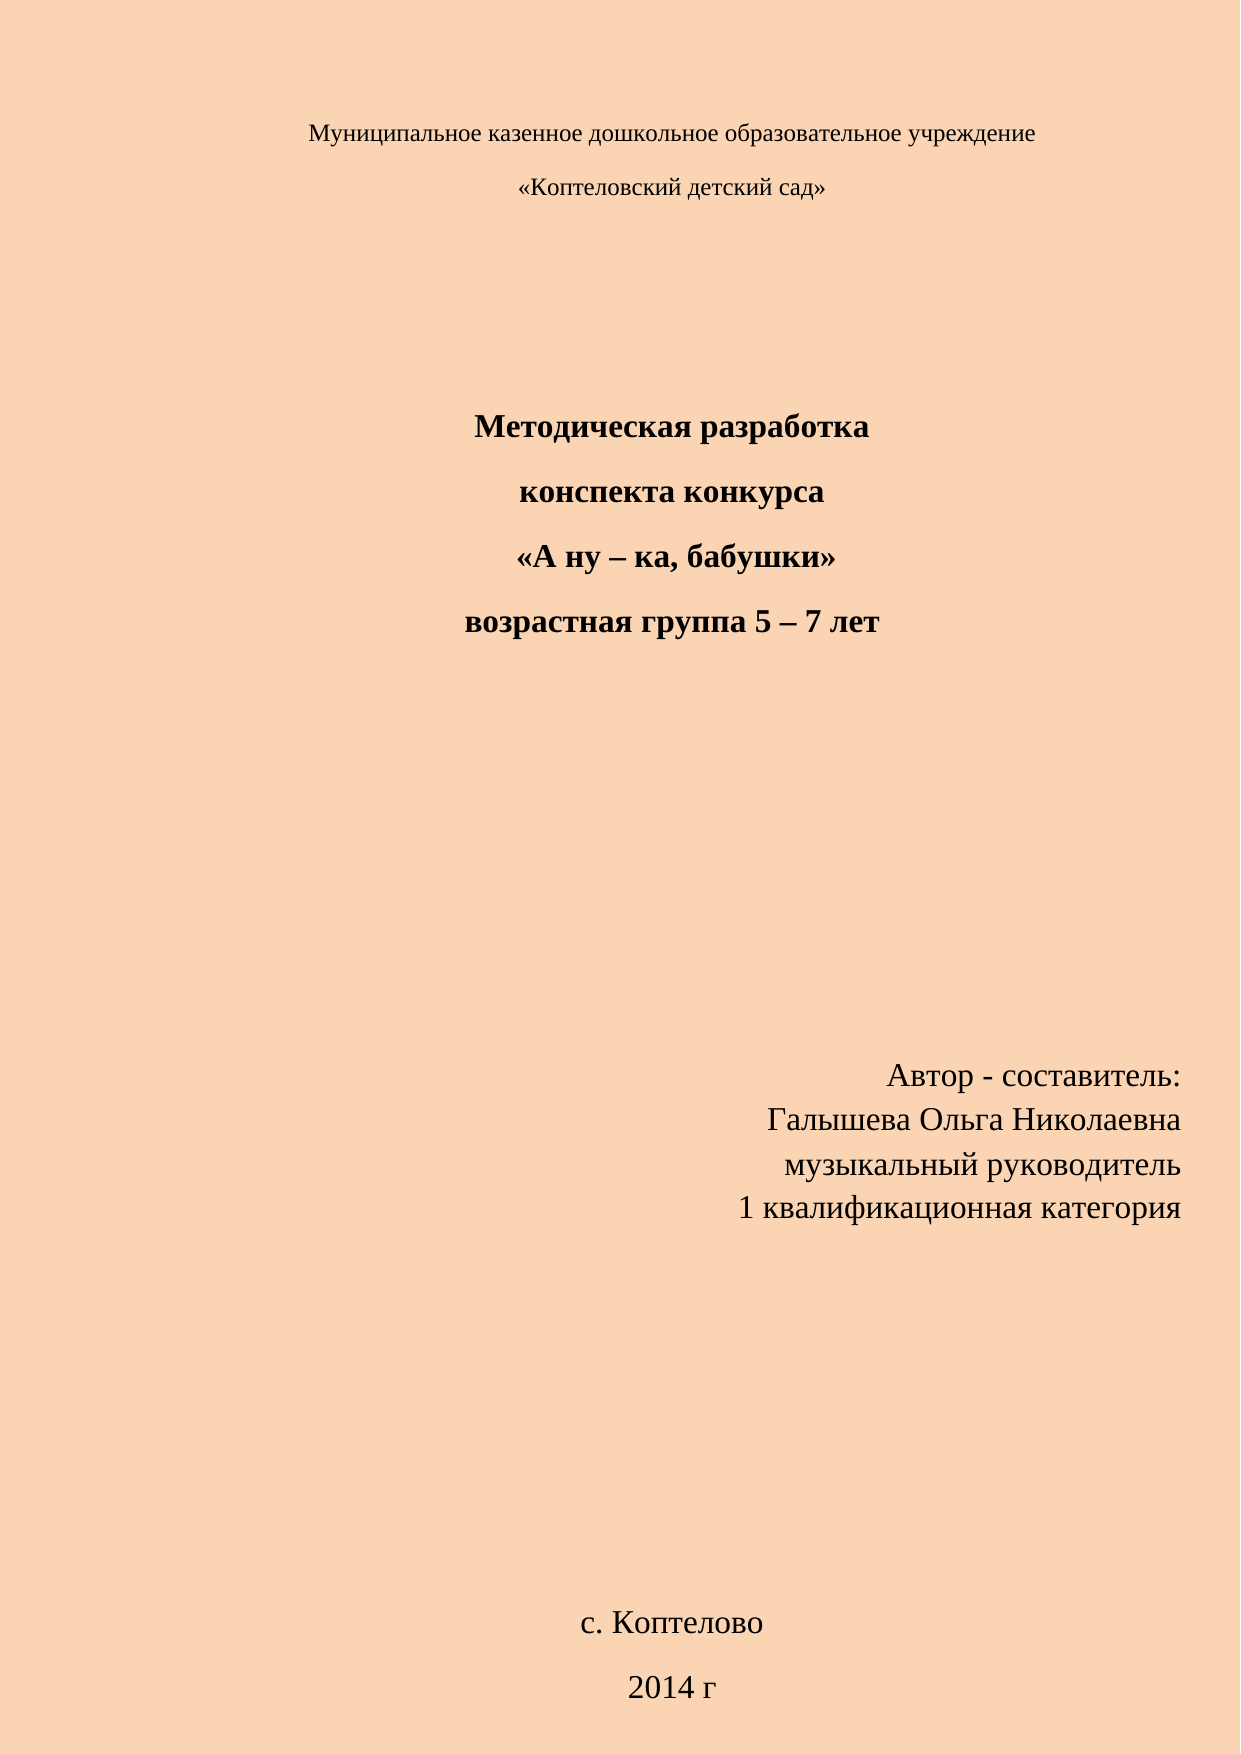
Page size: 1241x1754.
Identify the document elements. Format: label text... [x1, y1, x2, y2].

text Галышева Ольга Николаевна [162, 1100, 1181, 1138]
text возрастная группа 5 – 7 лет [162, 601, 1181, 640]
text «А ну – ка, бабушки» [162, 536, 1181, 575]
text с. Коптелово [162, 1603, 1181, 1641]
text музыкальный руководитель [162, 1144, 1181, 1182]
text 2014 г [162, 1668, 1181, 1706]
text Методическая разработка [162, 407, 1181, 445]
text Автор - составитель: [162, 1056, 1181, 1094]
text конспекта конкурса [162, 472, 1181, 510]
text «Коптеловский детский сад» [162, 172, 1181, 201]
text Муниципальное казенное дошкольное образовательное учреждение [162, 118, 1181, 147]
text 1 квалификационная категория [162, 1188, 1181, 1226]
